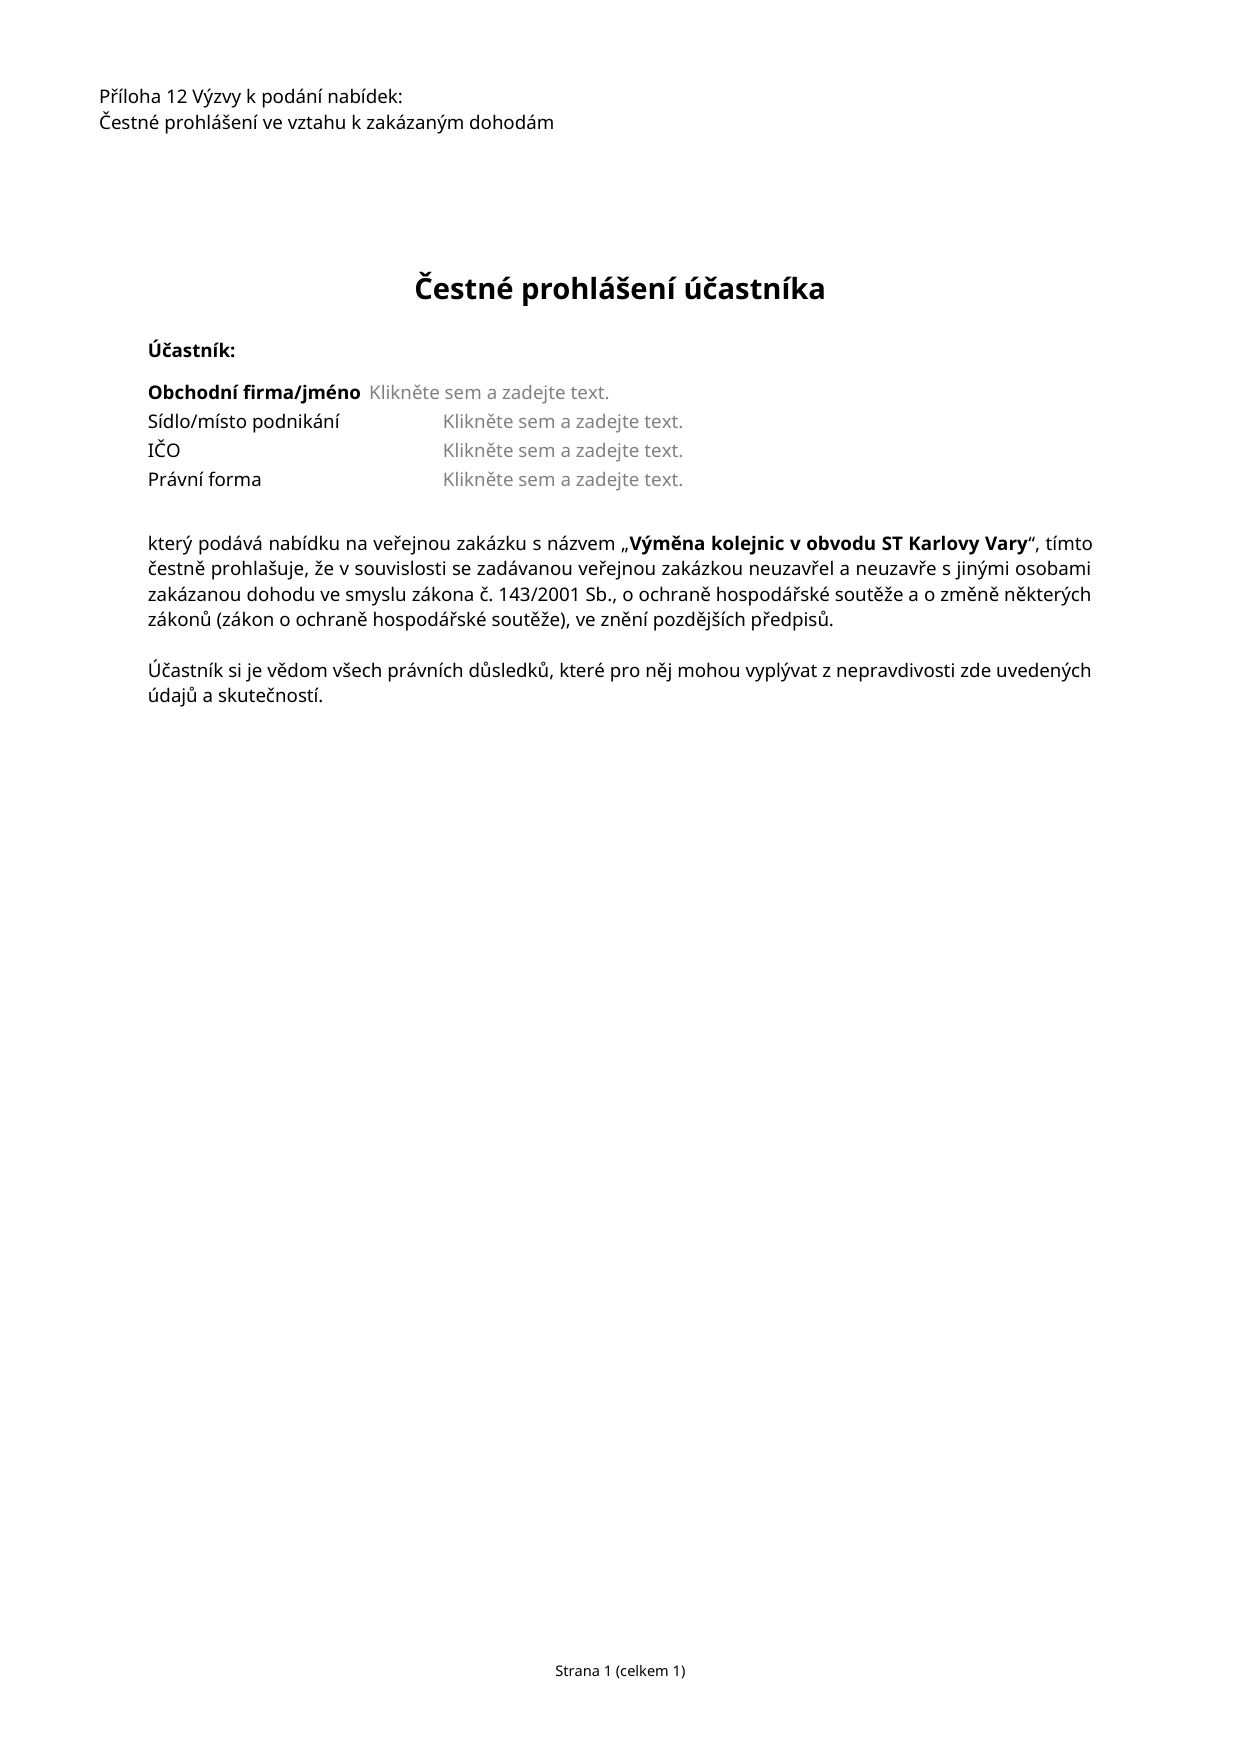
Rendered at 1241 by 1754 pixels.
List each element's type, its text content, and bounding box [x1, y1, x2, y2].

text Sídlo/místo podnikání [148, 405, 1093, 434]
text Obchodní firma/jméno [148, 376, 1093, 405]
text Účastník: [148, 333, 1093, 364]
text Účastník si je vědom všech právních důsledků, které pro něj mohou vyplývat z nepravdivosti zde uvedených údajů a skutečností. [148, 657, 1093, 708]
text který podává nabídku na veřejnou zakázku s názvem „Výměna kolejnic v obvodu ST Karlovy Vary“, tímto čestně prohlašuje, že v souvislosti se zadávanou veřejnou zakázkou neuzavřel a neuzavře s jinými osobami zakázanou dohodu ve smyslu zákona č. 143/2001 Sb., o ochraně hospodářské soutěže a o změně některých zákonů (zákon o ochraně hospodářské soutěže), ve znění pozdějších předpisů. [148, 530, 1093, 632]
title Čestné prohlášení účastníka [148, 268, 1093, 308]
text IČO [148, 434, 1093, 463]
text Právní forma [148, 463, 1093, 492]
